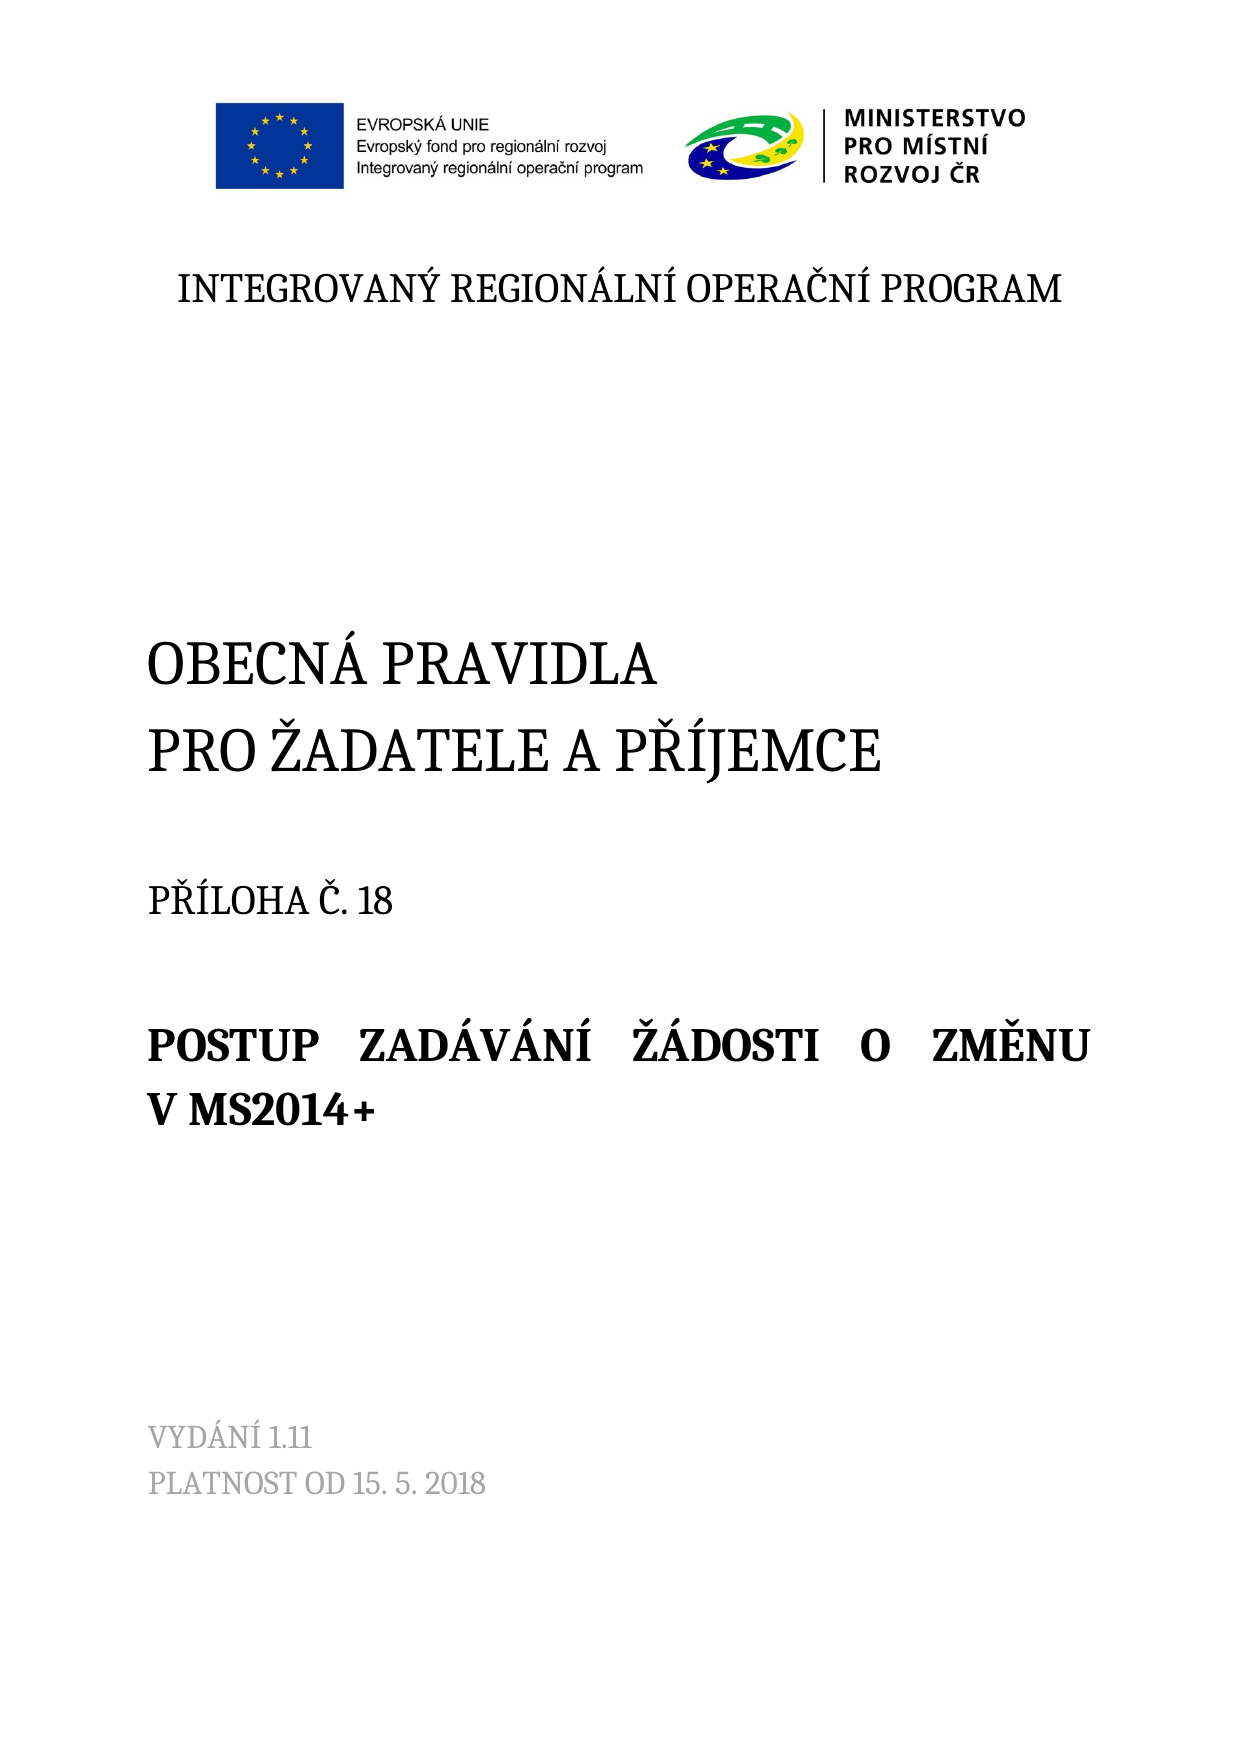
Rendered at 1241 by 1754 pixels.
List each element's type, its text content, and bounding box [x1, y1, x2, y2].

text PRO ŽADATELE A PŘÍJEMCE [148, 715, 1093, 787]
text PLATNOST OD 15. 5. 2018 [148, 1464, 1093, 1503]
text VYDÁNÍ 1.11 [148, 1418, 1093, 1457]
text INTEGROVANÝ REGIONÁLNÍ OPERAČNÍ PROGRAM [148, 265, 1093, 313]
text Postup zadávání žádosti o změnu v MS2014+ [148, 1018, 1093, 1137]
text Obecná PRAVIDLA [148, 628, 1093, 700]
picture [187, 73, 1053, 217]
text PŘÍLOHA Č. 18 [148, 877, 1093, 925]
